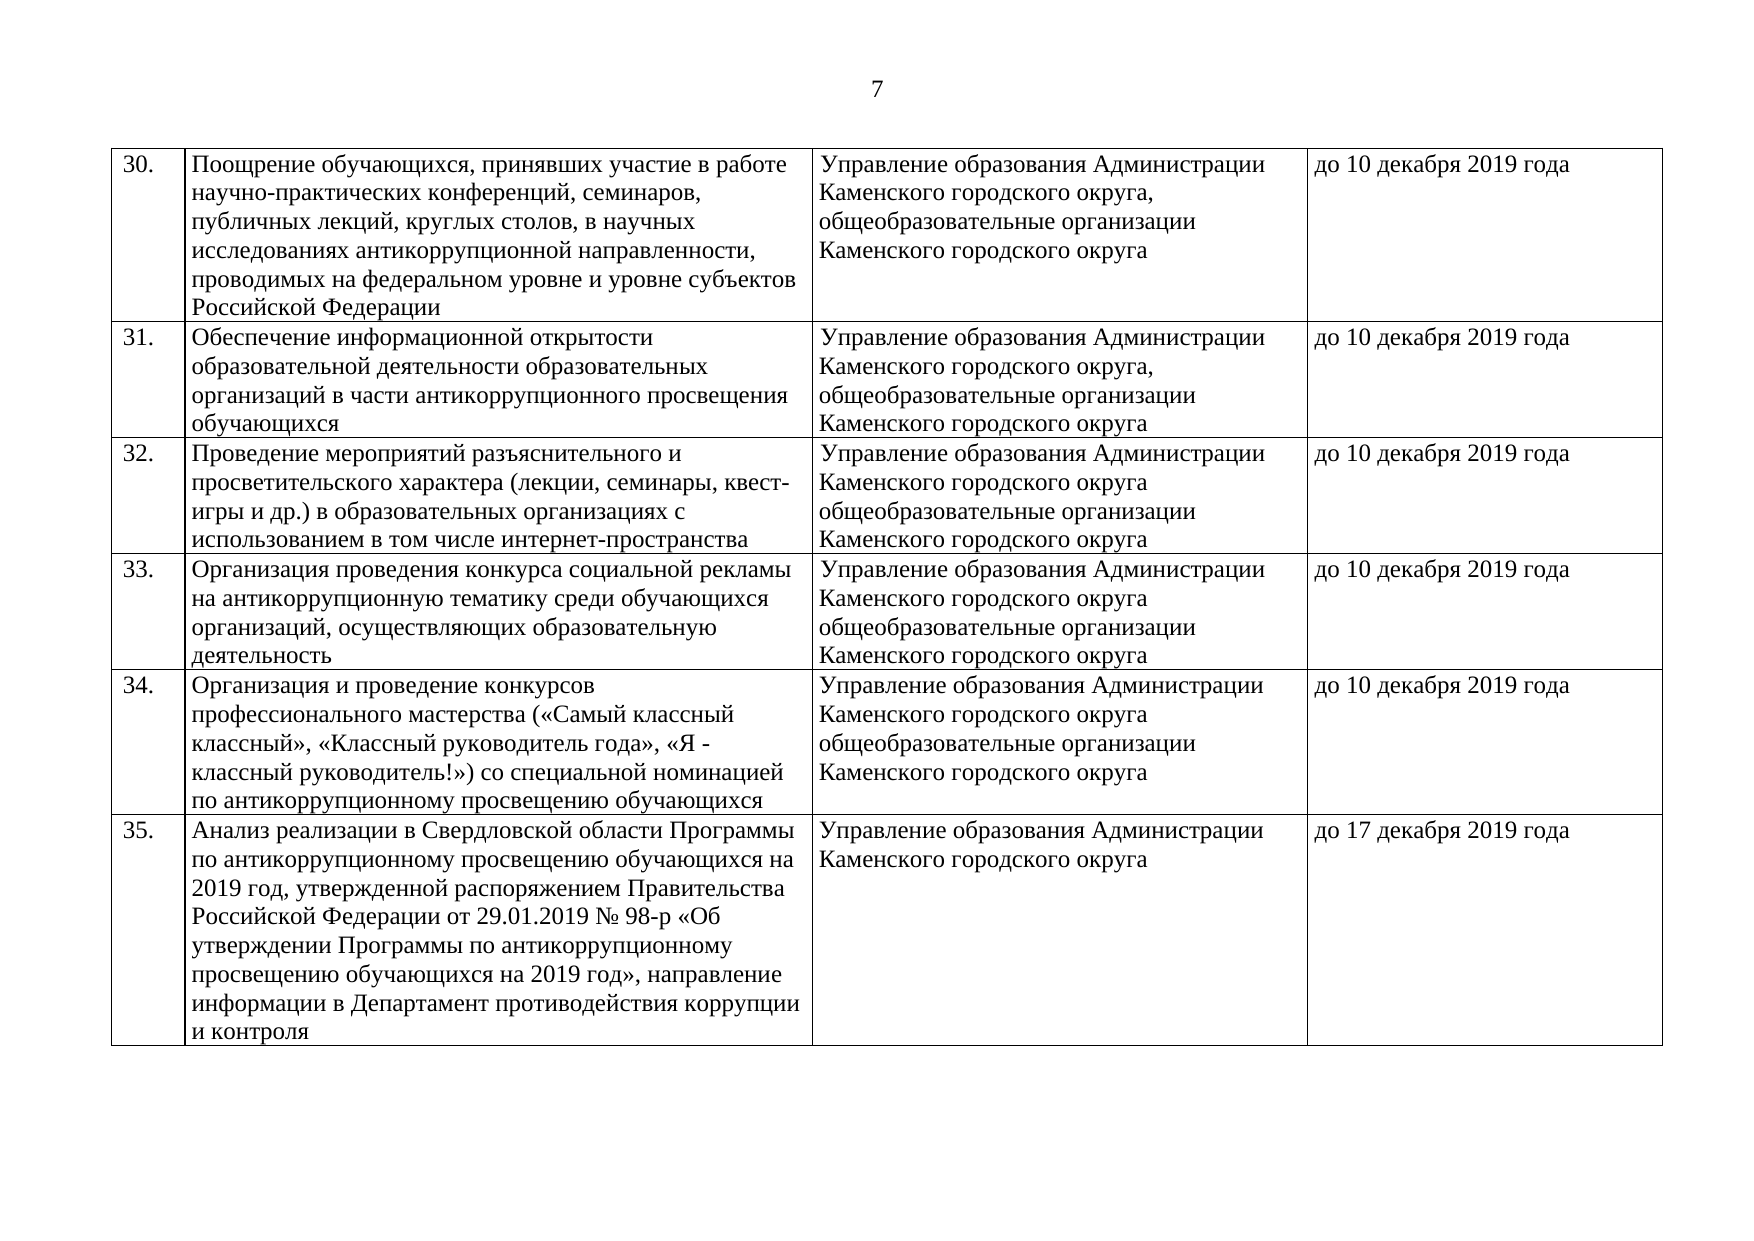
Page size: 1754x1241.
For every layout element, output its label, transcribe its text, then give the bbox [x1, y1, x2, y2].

table_cell до 17 декабря 2019 года [1308, 815, 1662, 1045]
table_cell Управление образования Администрации Каменского городского округа, общеобразовательные организации Каменского городского округа [813, 322, 1307, 437]
table_cell [112, 815, 184, 1045]
table_cell [112, 322, 184, 437]
table_cell до 10 декабря 2019 года [1308, 438, 1662, 553]
table_cell Проведение мероприятий разъяснительного и просветительского характера (лекции, семинары, квест-игры и др.) в образовательных организациях с использованием в том числе интернет-пространства [186, 438, 812, 553]
table_cell [112, 149, 184, 321]
table_cell Обеспечение информационной открытости образовательной деятельности образовательных организаций в части антикоррупционного просвещения обучающихся [186, 322, 812, 437]
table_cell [813, 149, 1307, 321]
table_cell Управление образования Администрации Каменского городского округа общеобразовательные организации Каменского городского округа [813, 438, 1307, 553]
table_cell Управление образования Администрации Каменского городского округа общеобразовательные организации Каменского городского округа [813, 670, 1307, 814]
table_cell Анализ реализации в Свердловской области Программы по антикоррупционному просвещению обучающихся на 2019 год, утвержденной распоряжением Правительства Российской Федерации от 29.01.2019 № 98-р «Об утверждении Программы по антикоррупционному просвещению обучающихся на 2019 год», направление информации в Департамент противодействия коррупции и контроля [186, 815, 812, 1045]
table_cell Управление образования Администрации Каменского городского округа [813, 815, 1307, 1045]
table_cell Поощрение обучающихся, принявших участие в работе научно-практических конференций, семинаров, публичных лекций, круглых столов, в научных исследованиях антикоррупционной направленности, проводимых на федеральном уровне и уровне субъектов Российской Федерации [186, 149, 812, 321]
table_cell до 10 декабря 2019 года [1308, 670, 1662, 814]
table_cell [112, 554, 184, 669]
table_cell до 10 декабря 2019 года [1308, 322, 1662, 437]
table_cell до 10 декабря 2019 года [1308, 554, 1662, 669]
table_cell Организация и проведение конкурсов профессионального мастерства («Самый классный классный», «Классный руководитель года», «Я - классный руководитель!») со специальной номинацией по антикоррупционному просвещению обучающихся [186, 670, 812, 814]
table_cell Управление образования Администрации Каменского городского округа общеобразовательные организации Каменского городского округа [813, 554, 1307, 669]
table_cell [1308, 149, 1662, 321]
table_cell Организация проведения конкурса социальной рекламы на антикоррупционную тематику среди обучающихся организаций, осуществляющих образовательную деятельность [186, 554, 812, 669]
table_cell [112, 438, 184, 553]
table_cell [112, 670, 184, 814]
